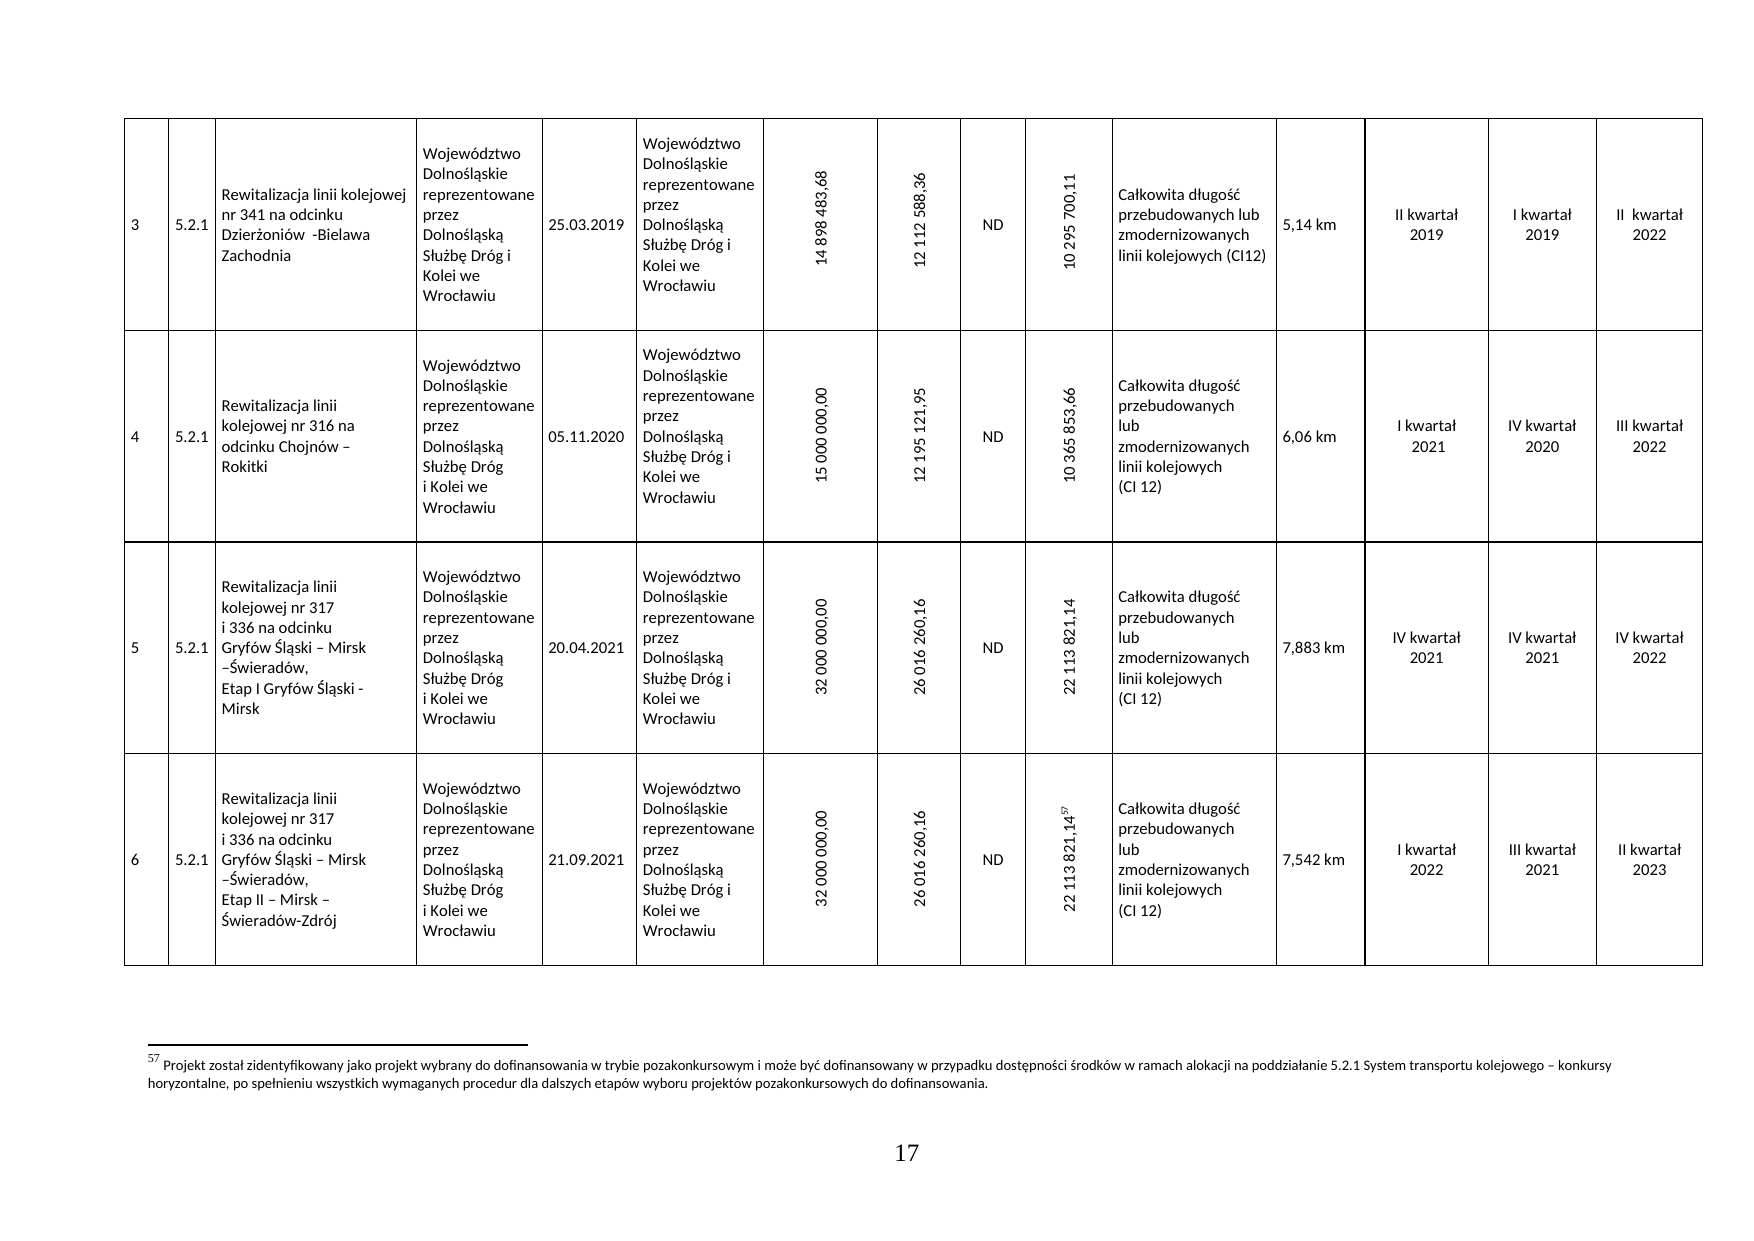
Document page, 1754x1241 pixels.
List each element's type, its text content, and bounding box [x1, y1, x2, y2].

table_cell Całkowita długość przebudowanych lub zmodernizowanych linii kolejowych (CI 12) [1113, 543, 1276, 753]
table_cell 6,06 km [1277, 331, 1364, 541]
table_cell 10 365 853,66 [1026, 331, 1112, 541]
table_cell II kwartał 2023 [1597, 754, 1702, 964]
table_cell 5.2.1 [169, 754, 215, 964]
table_cell 15 000 000,00 [764, 331, 877, 541]
table_cell IV kwartał 2021 [1366, 543, 1488, 753]
table_cell Województwo Dolnośląskie reprezentowane przez Dolnośląską Służbę Dróg i Kolei we Wrocławiu [417, 543, 542, 753]
table_cell 22 113 821,14 [1026, 754, 1112, 964]
table_cell 6 [125, 754, 168, 964]
table_cell 12 112 588,36 [878, 119, 960, 330]
table_cell ND [961, 331, 1025, 541]
table_cell 25.03.2019 [543, 119, 636, 330]
table_cell Rewitalizacja linii kolejowej nr 317 i 336 na odcinku Gryfów Śląski – Mirsk –Świeradów, Etap II – Mirsk – Świeradów-Zdrój [216, 754, 416, 964]
table_cell 21.09.2021 [543, 754, 636, 964]
table_cell Województwo Dolnośląskie reprezentowane przez Dolnośląską Służbę Dróg i Kolei we Wrocławiu [417, 331, 542, 541]
table_cell IV kwartał 2020 [1489, 331, 1596, 541]
table_cell 5,14 km [1277, 119, 1364, 330]
table_cell 3 [125, 119, 168, 330]
table_cell 5.2.1 [169, 543, 215, 753]
table_cell I kwartał 2021 [1366, 331, 1488, 541]
table_cell 5.2.1 [169, 119, 215, 330]
table_cell 32 000 000,00 [764, 543, 877, 753]
table_cell Województwo Dolnośląskie reprezentowane przez Dolnośląską Służbę Dróg i Kolei we Wrocławiu [637, 331, 763, 541]
table_cell Województwo Dolnośląskie reprezentowane przez Dolnośląską Służbę Dróg i Kolei we Wrocławiu [637, 119, 763, 330]
table_cell I kwartał 2019 [1489, 119, 1596, 330]
table_cell II kwartał 2019 [1366, 119, 1488, 330]
table_cell III kwartał 2021 [1489, 754, 1596, 964]
table_cell 7,542 km [1277, 754, 1364, 964]
table_cell III kwartał 2022 [1597, 331, 1702, 541]
table_cell 22 113 821,14 [1026, 543, 1112, 753]
table_cell Rewitalizacja linii kolejowej nr 316 na odcinku Chojnów – Rokitki [216, 331, 416, 541]
table_cell ND [961, 754, 1025, 964]
table_cell 20.04.2021 [543, 543, 636, 753]
table_cell Całkowita długość przebudowanych lub zmodernizowanych linii kolejowych (CI 12) [1113, 331, 1276, 541]
table_cell Województwo Dolnośląskie reprezentowane przez Dolnośląską Służbę Dróg i Kolei we Wrocławiu [417, 754, 542, 964]
table_cell Całkowita długość przebudowanych lub zmodernizowanych linii kolejowych (CI 12) [1113, 754, 1276, 964]
table_cell 32 000 000,00 [764, 754, 877, 964]
table_cell 7,883 km [1277, 543, 1364, 753]
table_cell Województwo Dolnośląskie reprezentowane przez Dolnośląską Służbę Dróg i Kolei we Wrocławiu [637, 754, 763, 964]
table_cell Rewitalizacja linii kolejowej nr 341 na odcinku Dzierżoniów -Bielawa Zachodnia [216, 119, 416, 330]
table_cell ND [961, 543, 1025, 753]
table_cell ND [961, 119, 1025, 330]
table_cell 5.2.1 [169, 331, 215, 541]
table_cell 5 [125, 543, 168, 753]
table_cell Całkowita długość przebudowanych lub zmodernizowanych linii kolejowych (CI12) [1113, 119, 1276, 330]
table_cell 26 016 260,16 [878, 754, 960, 964]
table_cell 26 016 260,16 [878, 543, 960, 753]
table_cell IV kwartał 2022 [1597, 543, 1702, 753]
table_cell II kwartał 2022 [1597, 119, 1702, 330]
table_cell I kwartał 2022 [1366, 754, 1488, 964]
table_cell 10 295 700,11 [1026, 119, 1112, 330]
table_cell Województwo Dolnośląskie reprezentowane przez Dolnośląską Służbę Dróg i Kolei we Wrocławiu [417, 119, 542, 330]
table_cell 4 [125, 331, 168, 541]
table_cell 12 195 121,95 [878, 331, 960, 541]
table_cell Rewitalizacja linii kolejowej nr 317 i 336 na odcinku Gryfów Śląski – Mirsk –Świeradów, Etap I Gryfów Śląski - Mirsk [216, 543, 416, 753]
table_cell 14 898 483,68 [764, 119, 877, 330]
table_cell 05.11.2020 [543, 331, 636, 541]
table_cell Województwo Dolnośląskie reprezentowane przez Dolnośląską Służbę Dróg i Kolei we Wrocławiu [637, 543, 763, 753]
table_cell IV kwartał 2021 [1489, 543, 1596, 753]
